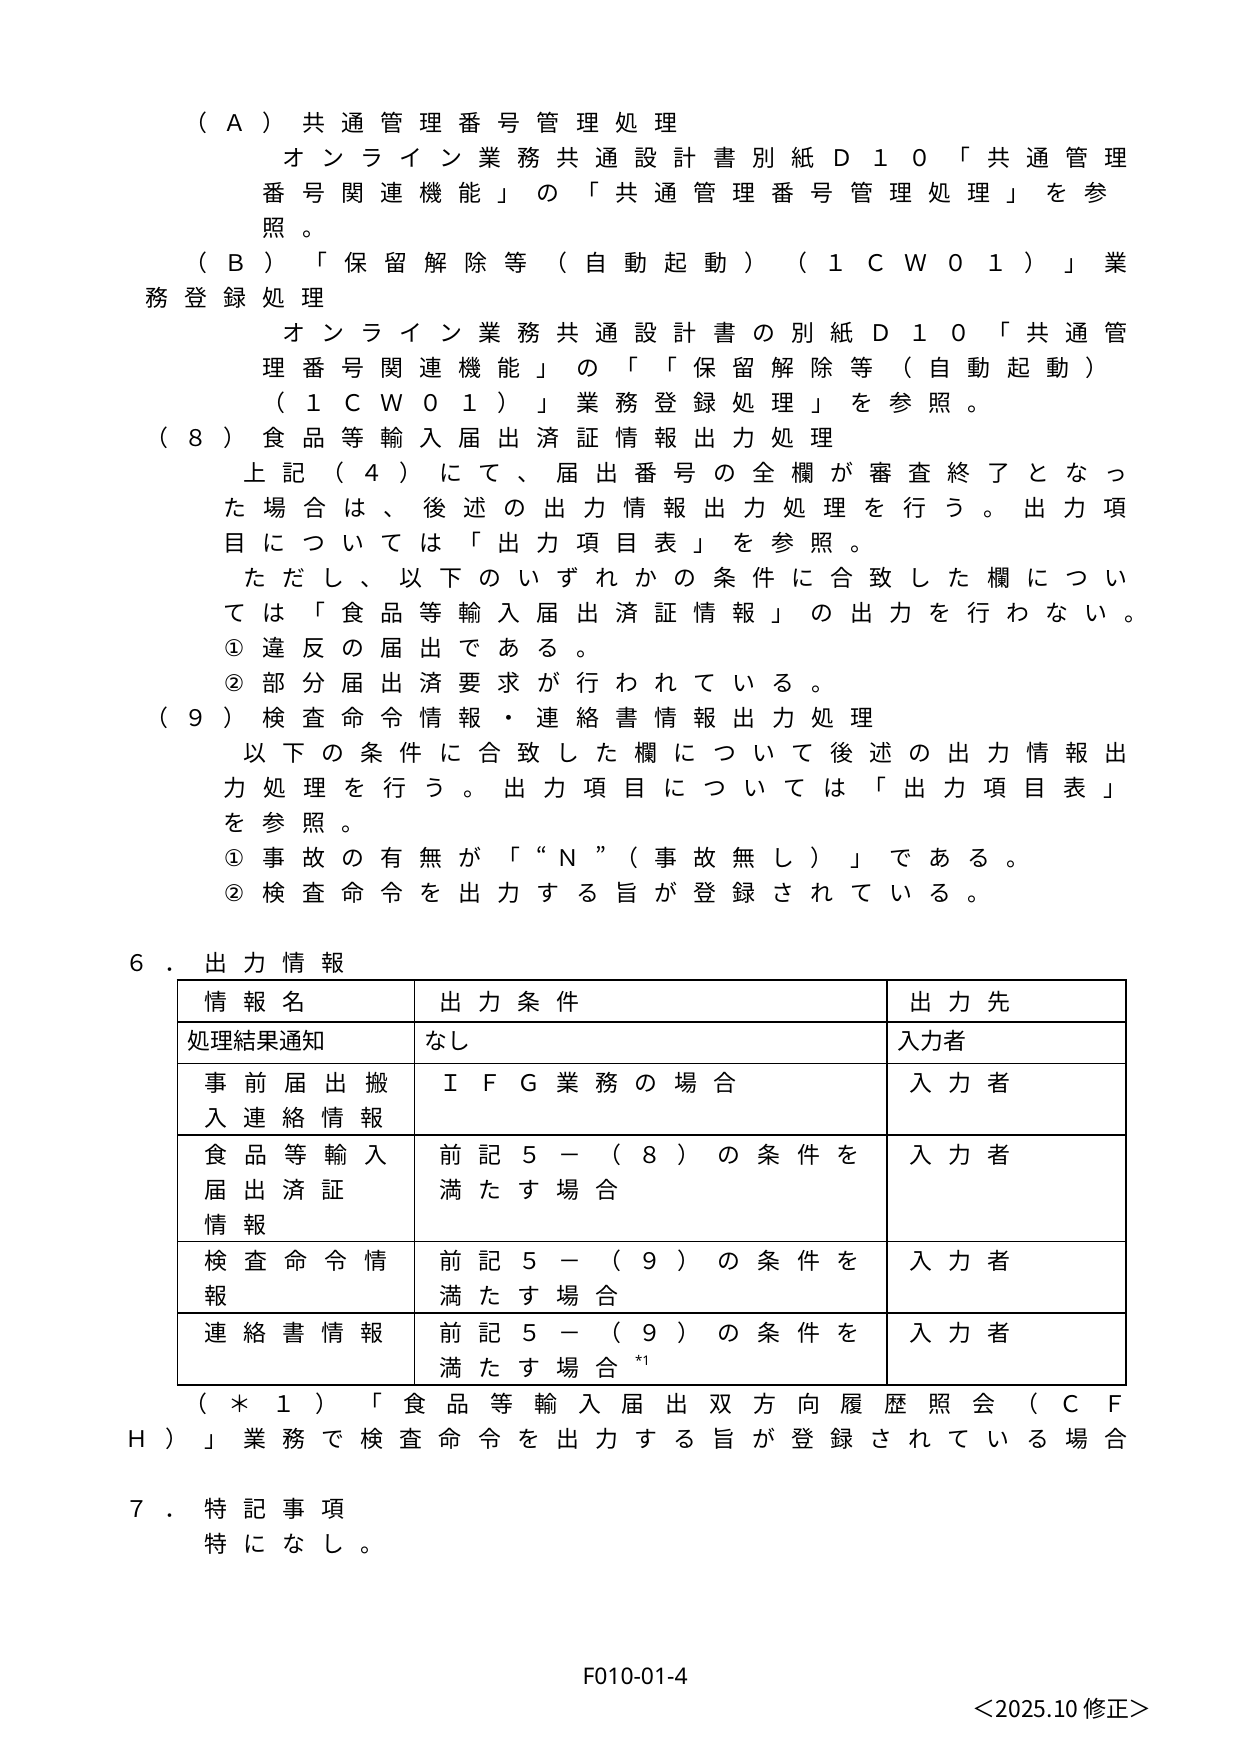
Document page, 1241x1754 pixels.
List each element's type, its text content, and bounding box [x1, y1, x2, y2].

table_cell 事前届出搬入連絡情報 [178, 1064, 414, 1134]
table_cell 入力者 [888, 1064, 1125, 1134]
table_cell 前記５－（９）の条件を満たす場合 [415, 1242, 886, 1312]
table_cell 入力者 [888, 1242, 1125, 1312]
table_header 情報名 [178, 981, 414, 1021]
table_cell 入力者 [888, 1314, 1125, 1384]
table_cell 検査命令情報 [178, 1242, 414, 1312]
text （＊１）「食品等輸入届出双方向履歴照会（ＣＦＨ）」業務で検査命令を出力する旨が登録されている場合 [126, 1385, 1144, 1455]
text ６．出力情報 [126, 944, 1144, 979]
text オンライン業務共通設計書の別紙Ｄ１０「共通管理番号関連機能」の「「保留解除等（自動起動）（１ＣＷ０１）」業務登録処理」を参照。 [243, 314, 1144, 419]
text ①違反の届出である。 [204, 629, 1144, 664]
table_cell 前記５－（８）の条件を満たす場合 [415, 1136, 886, 1241]
table_cell 食品等輸入届出済証 情報 [178, 1136, 414, 1241]
text ②部分届出済要求が行われている。 [204, 664, 1144, 699]
text 上記（４）にて、届出番号の全欄が審査終了となった場合は、後述の出力情報出力処理を行う。出力項目については「出力項目表」を参照。 [204, 454, 1144, 559]
table_cell 入力者 [888, 1136, 1125, 1241]
text （Ｂ）「保留解除等（自動起動）（１ＣＷ０１）」業務登録処理 [140, 244, 1144, 314]
text （Ａ）共通管理番号管理処理 [170, 104, 1144, 139]
text オンライン業務共通設計書別紙Ｄ１０「共通管理番号関連機能」の「共通管理番号管理処理」を参照。 [243, 139, 1144, 244]
table_cell なし [415, 1023, 886, 1063]
text （９）検査命令情報・連絡書情報出力処理 [145, 699, 1144, 734]
table_cell 入力者 [888, 1023, 1125, 1063]
table_cell 処理結果通知 [178, 1023, 414, 1063]
text （８）食品等輸入届出済証情報出力処理 [145, 419, 1144, 454]
text 特になし。 [126, 1525, 1144, 1560]
table_cell 前記５－（９）の条件を満たす場合*1 [415, 1314, 886, 1384]
text ①事故の有無が「“Ｎ”（事故無し）」である。 [204, 839, 1144, 874]
text ７．特記事項 [126, 1490, 1144, 1525]
text ただし、以下のいずれかの条件に合致した欄については「食品等輸入届出済証情報」の出力を行わない。 [204, 559, 1144, 629]
text 以下の条件に合致した欄について後述の出力情報出力処理を行う。出力項目については「出力項目表」を参照。 [204, 734, 1144, 839]
table_cell 連絡書情報 [178, 1314, 414, 1384]
table_header 出力条件 [415, 981, 886, 1021]
table_header 出力先 [888, 981, 1125, 1021]
table_cell ＩＦＧ業務の場合 [415, 1064, 886, 1134]
text ②検査命令を出力する旨が登録されている。 [204, 874, 1144, 909]
